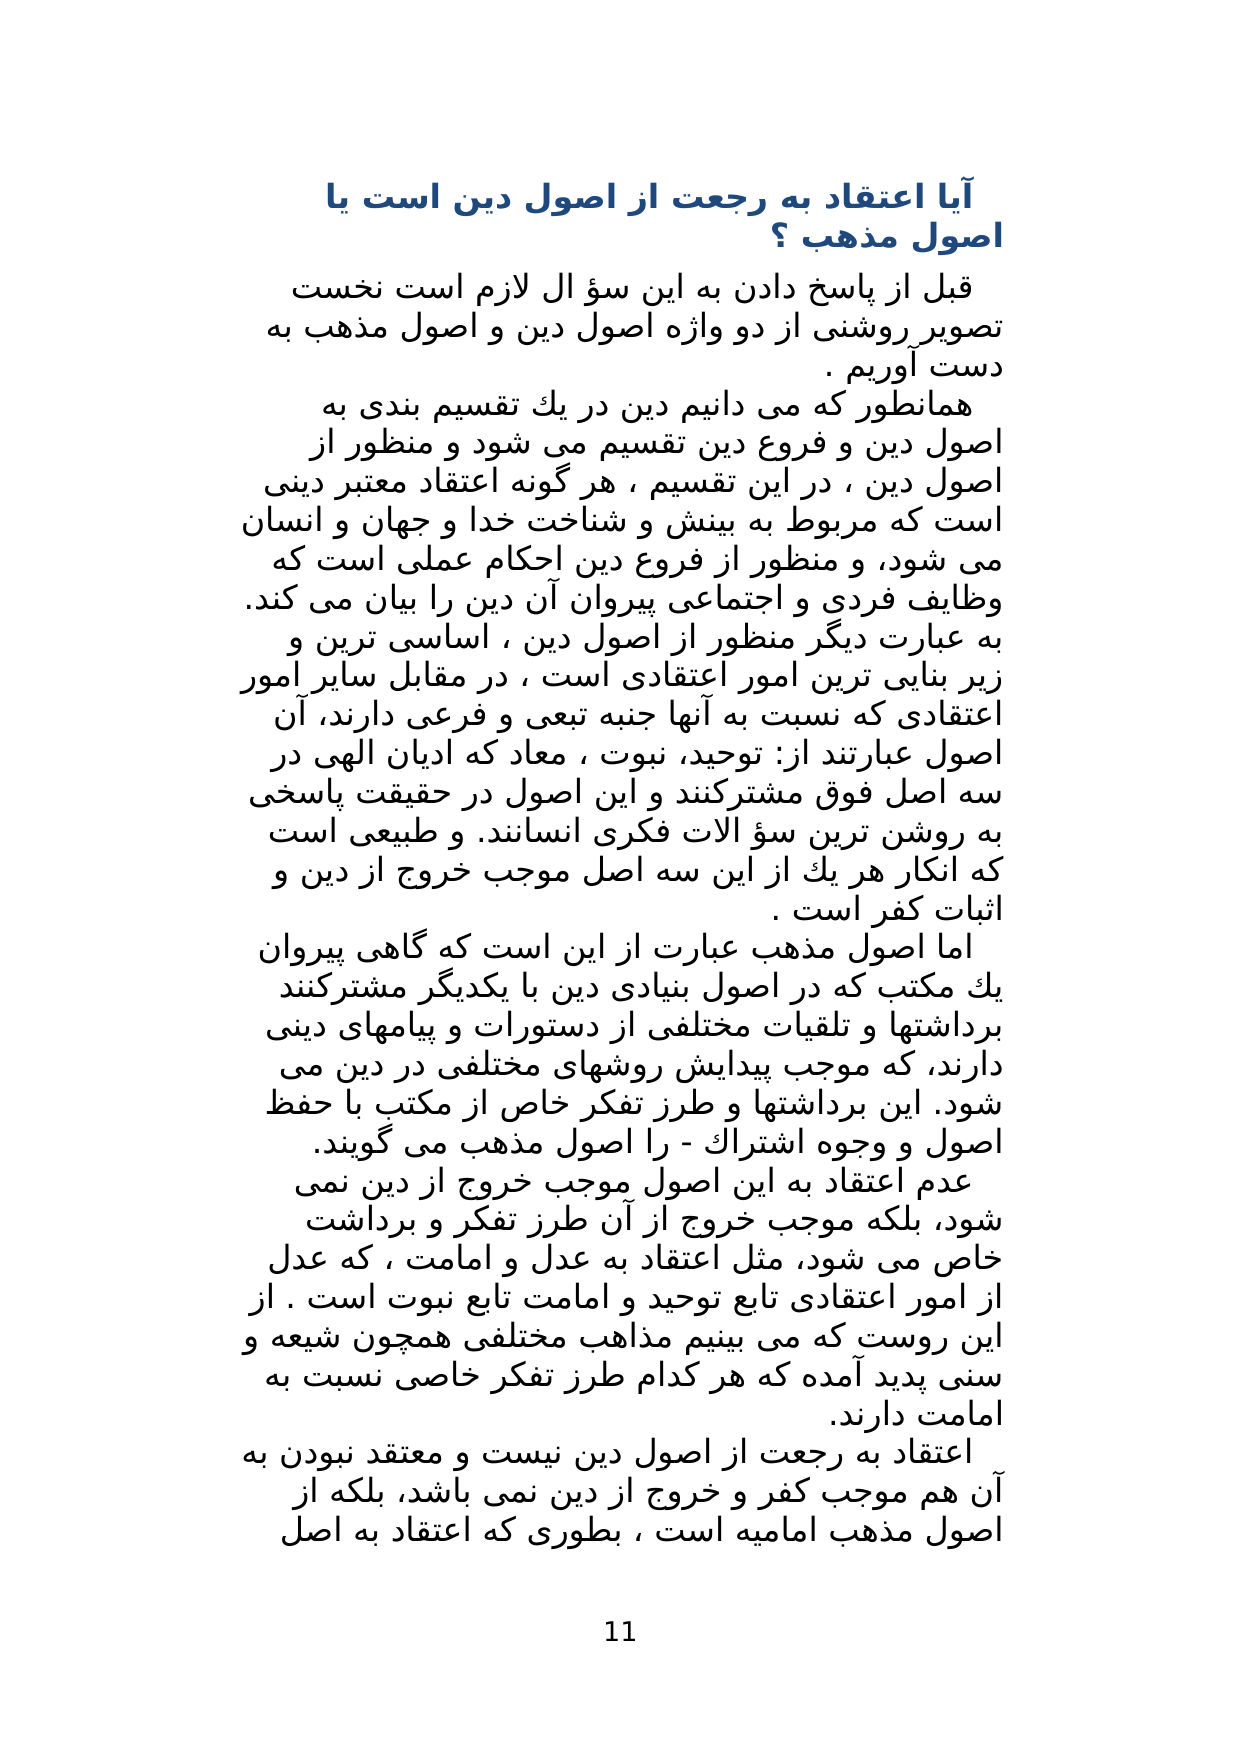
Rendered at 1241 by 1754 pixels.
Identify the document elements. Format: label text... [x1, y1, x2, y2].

text همانطور كه مى دانيم دين در يك تقسيم بندى به اصول دين و فروع دين تقسيم مى شود و منظور از اصول دين ، در اين تقسيم ، هر گونه اعتقاد معتبر دينى است كه مربوط به بينش و شناخت خدا و جهان و انسان مى شود، و منظور از فروع دين احكام عملى است كه وظايف فردى و اجتماعى پيروان آن دين را بيان مى كند. به عبارت ديگر منظور از اصول دين ، اساسى ترين و زير بنايى ترين امور اعتقادى است ، در مقابل ساير امور اعتقادى كه نسبت به آنها جنبه تبعى و فرعى دارند، آن اصول عبارتند از: توحيد، نبوت ، معاد كه اديان الهى در سه اصل فوق مشتركنند و اين اصول در حقيقت پاسخى به روشن ترين سؤ الات فكرى انسانند. و طبيعى است كه انكار هر يك از اين سه اصل موجب خروج از دين و اثبات كفر است . [236, 384, 1004, 928]
text عدم اعتقاد به اين اصول موجب خروج از دين نمى شود، بلكه موجب خروج از آن طرز تفكر و برداشت خاص مى شود، مثل اعتقاد به عدل و امامت ، كه عدل از امور اعتقادى تابع توحيد و امامت تابع نبوت است . از اين روست كه مى بينيم مذاهب مختلفى همچون شيعه و سنى پديد آمده كه هر كدام طرز تفكر خاصى نسبت به امامت دارند. [236, 1161, 1004, 1433]
text قبل از پاسخ دادن به اين سؤ ال لازم است نخست تصوير روشنى از دو واژه اصول دين و اصول مذهب به دست آوريم . [236, 267, 1004, 384]
text اما اصول مذهب عبارت از اين است كه گاهى پيروان يك مكتب كه در اصول بنيادى دين با يكديگر مشتركنند برداشتها و تلقيات مختلفى از دستورات و پيامهاى دينى دارند، كه موجب پيدايش روشهاى مختلفى در دين مى شود. اين برداشتها و طرز تفكر خاص از مكتب با حفظ اصول و وجوه اشتراك - را اصول مذهب مى گويند. [236, 928, 1004, 1161]
subtitle آيا اعتقاد به رجعت از اصول دين است يا اصول مذهب ؟ [236, 177, 1004, 255]
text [236, 1433, 1004, 1549]
